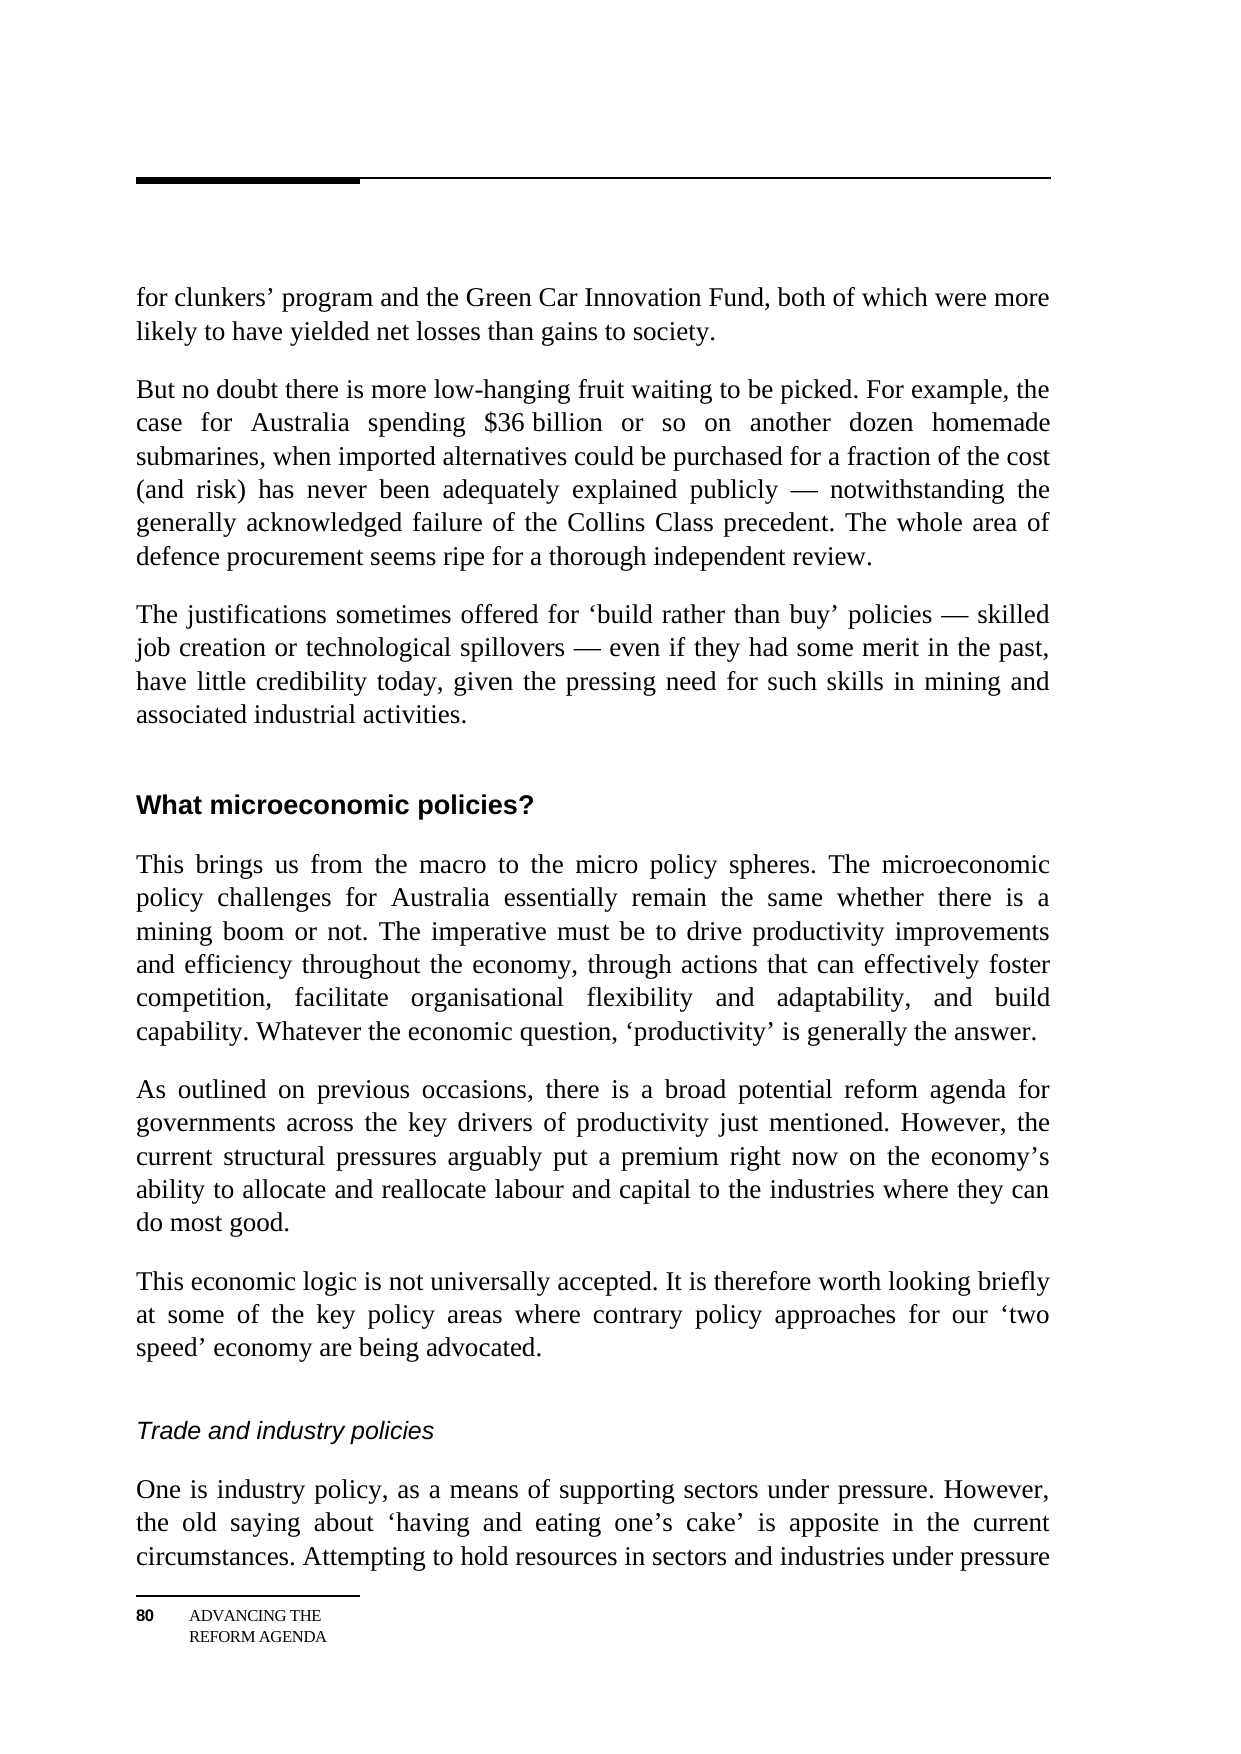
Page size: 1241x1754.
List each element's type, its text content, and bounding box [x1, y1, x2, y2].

subtitle What microeconomic policies? [136, 788, 1051, 821]
text This economic logic is not universally accepted. It is therefore worth looking briefly at some of the key policy areas where contrary policy approaches for our ‘two speed’ economy are being advocated. [136, 1263, 1051, 1363]
text As outlined on previous occasions, there is a broad potential reform agenda for governments across the key drivers of productivity just mentioned. However, the current structural pressures arguably put a premium right now on the economy’s ability to allocate and reallocate labour and capital to the industries where they can do most good. [136, 1071, 1051, 1238]
subtitle Trade and industry policies [136, 1413, 1051, 1446]
text The justifications sometimes offered for ‘build rather than buy’ policies — skilled job creation or technological spillovers — even if they had some merit in the past, have little credibility today, given the pressing need for such skills in mining and associated industrial activities. [136, 596, 1051, 729]
text This brings us from the macro to the micro policy spheres. The microeconomic policy challenges for essentially remain the same whether there is a mining boom or not. The imperative must be to drive productivity improvements and efficiency throughout the economy, through actions that can effectively foster competition, facilitate organisational flexibility and adaptability, and build capability. Whatever the economic question, ‘productivity’ is generally the answer. [136, 846, 1051, 1046]
text But no doubt there is more low-hanging fruit waiting to be picked. For example, the case for Australia spending $36 billion or so on another dozen homemade submarines, when imported alternatives could be purchased for a fraction of the cost (and risk) has never been adequately explained publicly — notwithstanding the generally acknowledged failure of the Collins Class precedent. The whole area of defence procurement seems ripe for a thorough independent review. [136, 371, 1051, 571]
